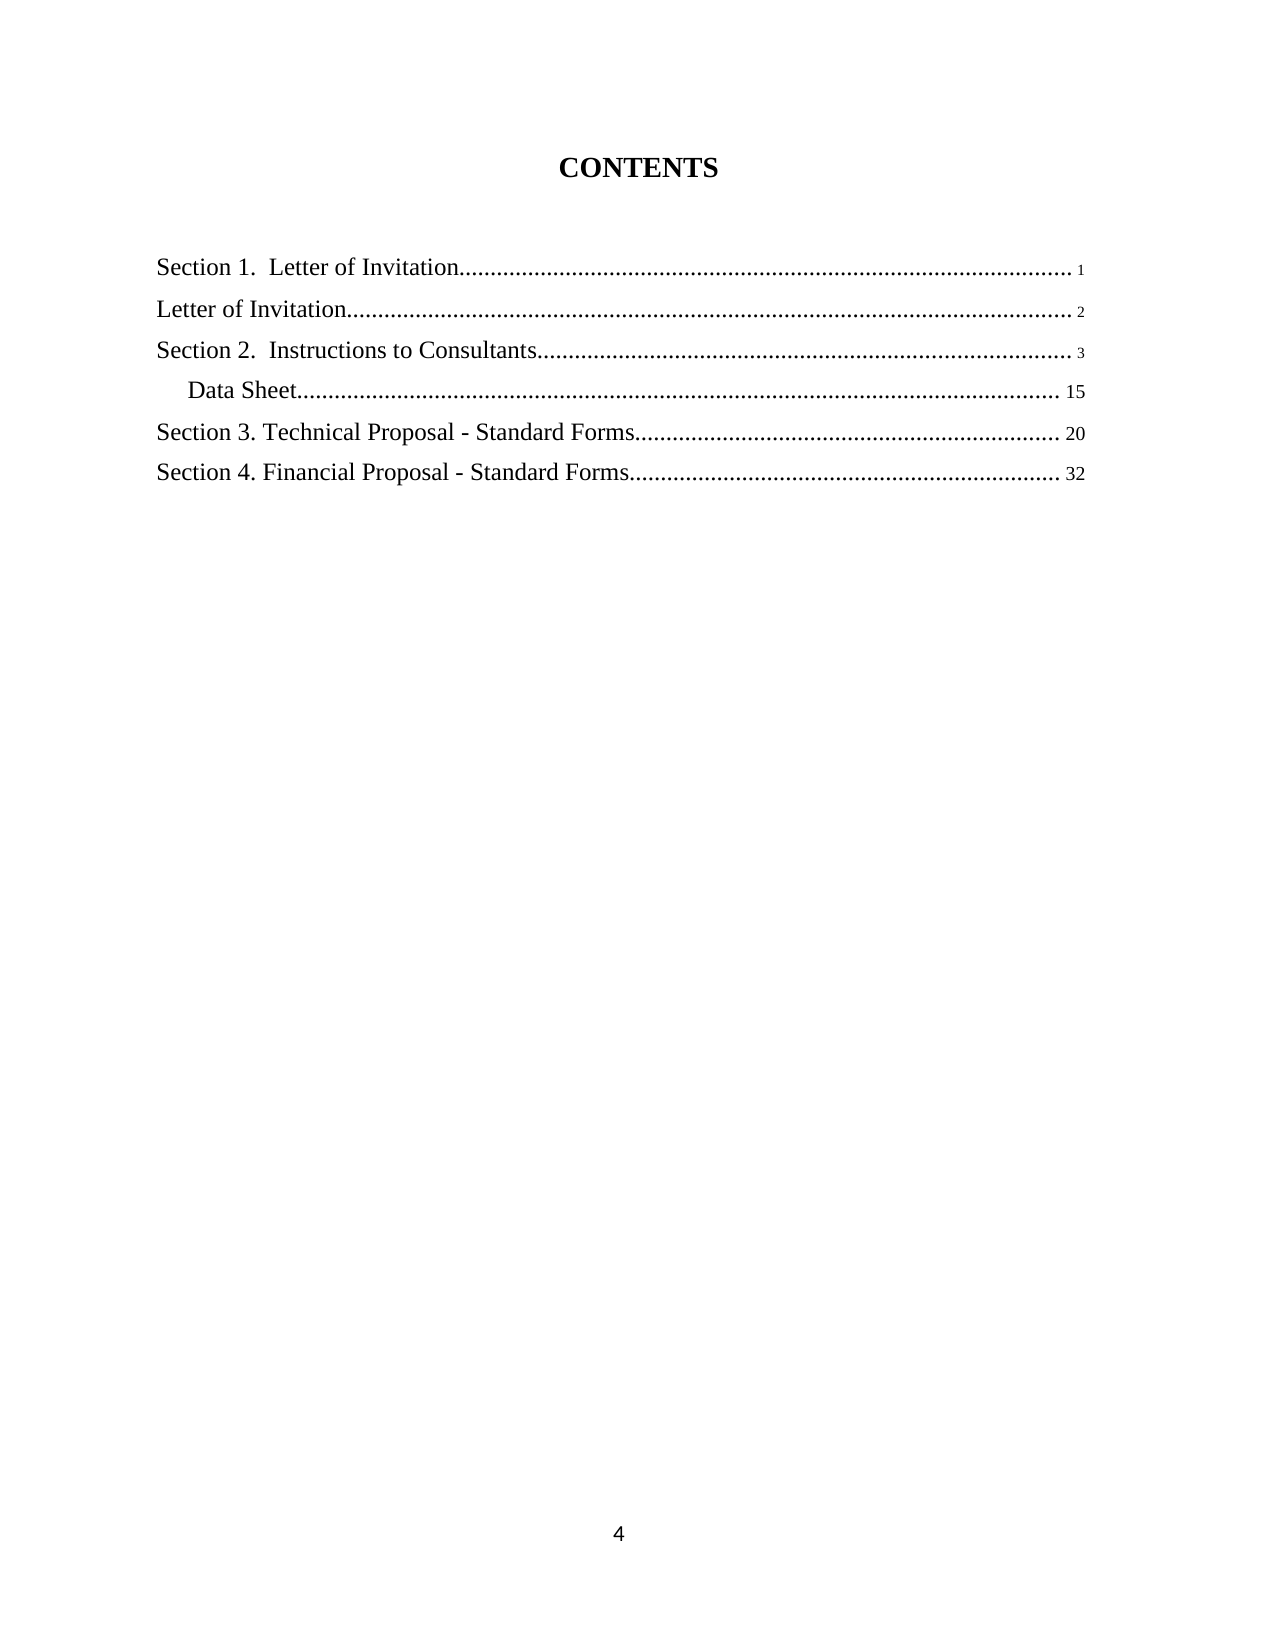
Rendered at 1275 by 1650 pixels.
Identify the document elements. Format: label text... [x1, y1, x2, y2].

text Section 2. Instructions to Consultants 3 [150, 335, 1087, 364]
text Data Sheet 15 [187, 376, 1087, 405]
text Letter of Invitation 2 [150, 294, 1087, 322]
text Section 1. Letter of Invitation 1 [150, 252, 1087, 281]
text Section 4. Financial Proposal - Standard Forms 32 [150, 458, 1087, 487]
text Section 3. Technical Proposal - Standard Forms 20 [150, 417, 1087, 446]
text CONTENTS [558, 150, 1087, 183]
